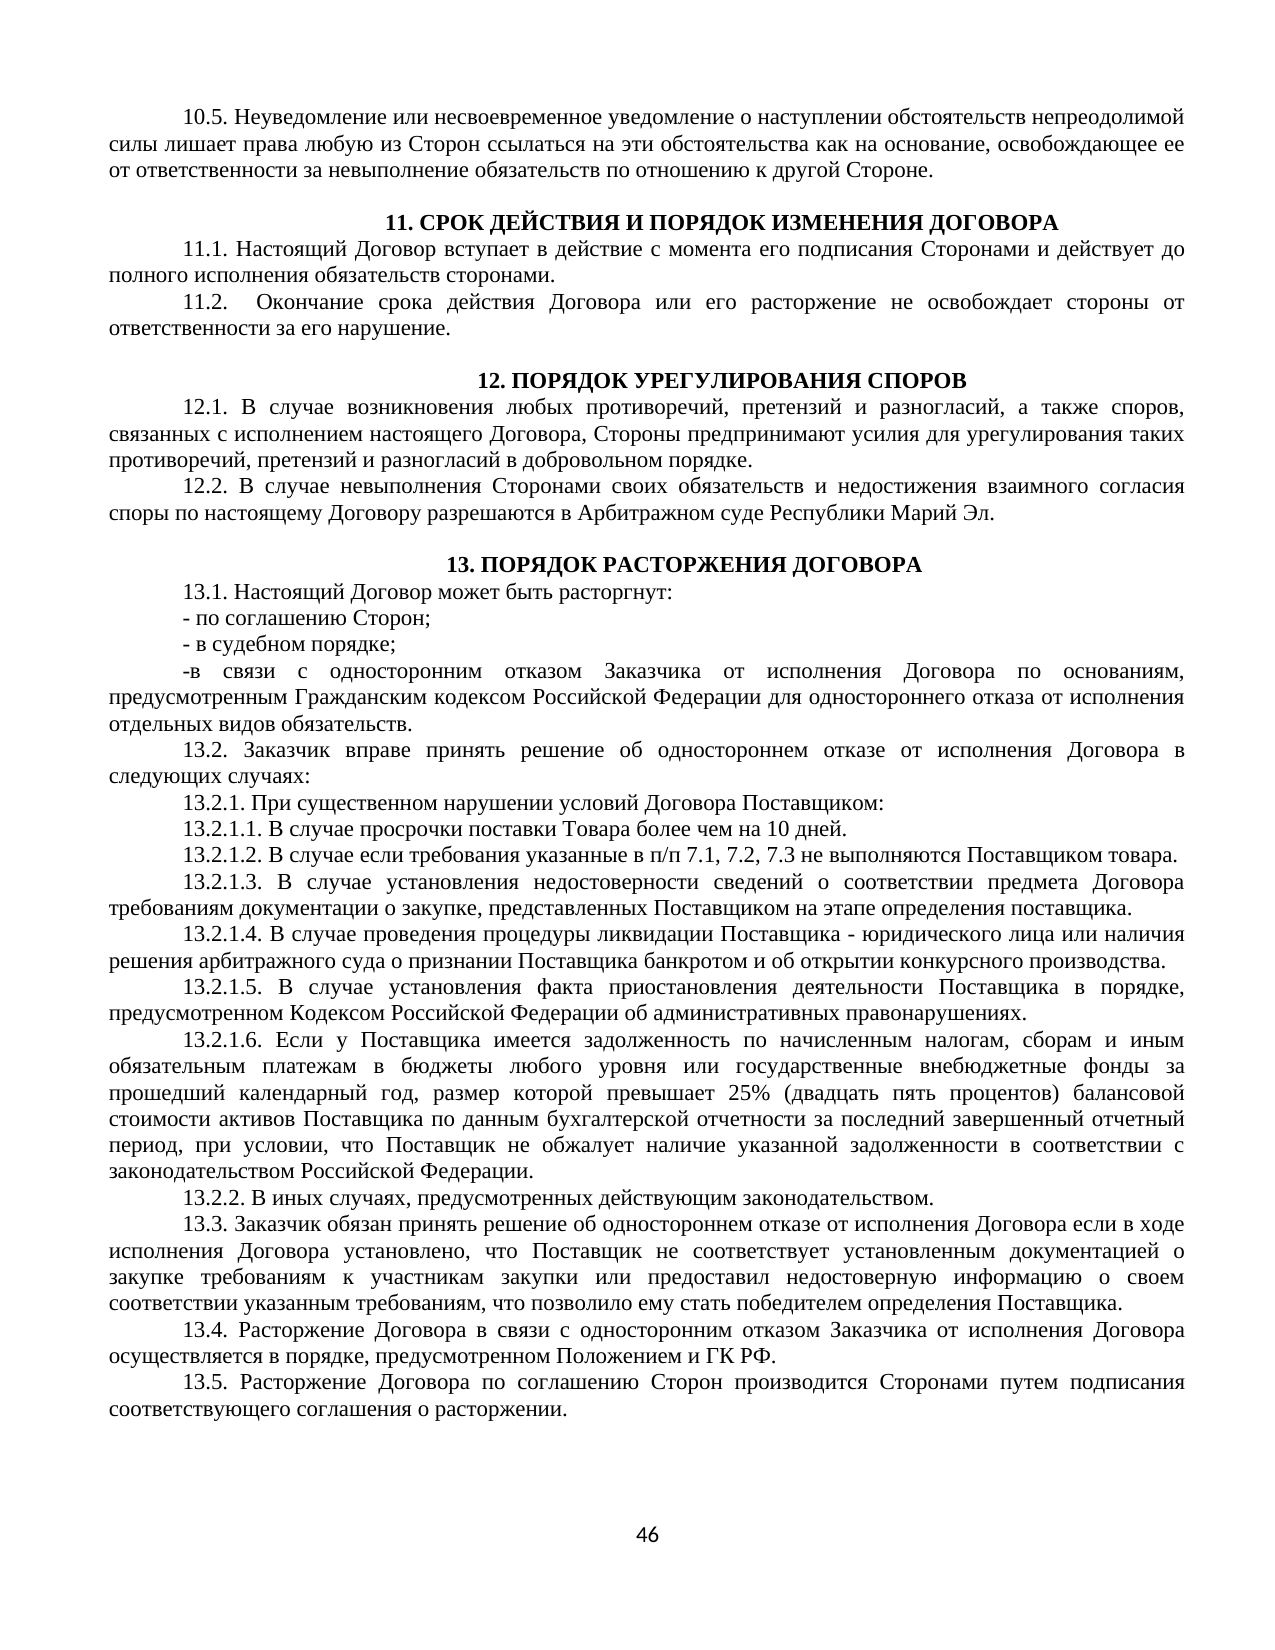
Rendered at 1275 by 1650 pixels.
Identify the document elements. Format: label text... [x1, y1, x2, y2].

text 12.1. В случае возникновения любых противоречий, претензий и разногласий, а также споров, связанных с исполнением настоящего Договора, Стороны предпринимают усилия для урегулирования таких противоречий, претензий и разногласий в добровольном порядке. [108, 393, 1186, 472]
text - по соглашению Сторон; [108, 604, 1186, 631]
text 13.2.1. При существенном нарушении условий Договора Поставщиком: [108, 789, 1186, 815]
text 13.5. Расторжение Договора по соглашению Сторон производится Сторонами путем подписания соответствующего соглашения о расторжении. [108, 1368, 1186, 1421]
text 13.2.1.1. В случае просрочки поставки Товара более чем на 10 дней. [108, 815, 1186, 841]
text 11. СРОК ДЕЙСТВИЯ И ПОРЯДОК ИЗМЕНЕНИЯ ДОГОВОРА [257, 209, 1186, 235]
text 13.2.1.2. В случае если требования указанные в п/п 7.1, 7.2, 7.3 не выполняются Поставщиком товара. [108, 841, 1186, 868]
text 12. ПОРЯДОК УРЕГУЛИРОВАНИЯ СПОРОВ [257, 367, 1186, 393]
list Окончание срока действия Договора или его расторжение не освобождает стороны от ответственности за его нарушение. [108, 288, 1186, 341]
text 13.4. Расторжение Договора в связи с односторонним отказом Заказчика от исполнения Договора осуществляется в порядке, предусмотренном Положением и ГК РФ. [108, 1316, 1186, 1368]
text 13.2.1.4. В случае проведения процедуры ликвидации Поставщика - юридического лица или наличия решения арбитражного суда о признании Поставщика банкротом и об открытии конкурсного производства. [108, 920, 1186, 973]
text 10.5. Неуведомление или несвоевременное уведомление о наступлении обстоятельств непреодолимой силы лишает права любую из Сторон ссылаться на эти обстоятельства как на основание, освобождающее ее от ответственности за невыполнение обязательств по отношению к другой Стороне. [108, 103, 1186, 182]
text - в судебном порядке; [108, 631, 1186, 657]
text 13.2.2. В иных случаях, предусмотренных действующим законодательством. [108, 1184, 1186, 1210]
text 13.2.1.3. В случае установления недостоверности сведений о соответствии предмета Договора требованиям документации о закупке, представленных Поставщиком на этапе определения поставщика. [108, 868, 1186, 920]
text -в связи с односторонним отказом Заказчика от исполнения Договора по основаниям, предусмотренным Гражданским кодексом Российской Федерации для одностороннего отказа от исполнения отдельных видов обязательств. [108, 657, 1186, 736]
text 12.2. В случае невыполнения Сторонами своих обязательств и недостижения взаимного согласия споры по настоящему Договору разрешаются в Арбитражном суде Республики Марий Эл. [108, 472, 1186, 525]
text 13.1. Настоящий Договор может быть расторгнут: [108, 578, 1186, 604]
text 13.2.1.5. В случае установления факта приостановления деятельности Поставщика в порядке, предусмотренном Кодексом Российской Федерации об административных правонарушениях. [108, 973, 1186, 1026]
text 11.1. Настоящий Договор вступает в действие с момента его подписания Сторонами и действует до полного исполнения обязательств сторонами. [108, 235, 1186, 288]
text 13.2. Заказчик вправе принять решение об одностороннем отказе от исполнения Договора в следующих случаях: [108, 736, 1186, 789]
text 13.3. Заказчик обязан принять решение об одностороннем отказе от исполнения Договора если в ходе исполнения Договора установлено, что Поставщик не соответствует установленным документацией о закупке требованиям к участникам закупки или предоставил недостоверную информацию о своем соответствии указанным требованиям, что позволило ему стать победителем определения Поставщика. [108, 1210, 1186, 1316]
text 13. ПОРЯДОК РАСТОРЖЕНИЯ ДОГОВОРА [108, 551, 1186, 578]
text 13.2.1.6. Если у Поставщика имеется задолженность по начисленным налогам, сборам и иным обязательным платежам в бюджеты любого уровня или государственные внебюджетные фонды за прошедший календарный год, размер которой превышает 25% (двадцать пять процентов) балансовой стоимости активов Поставщика по данным бухгалтерской отчетности за последний завершенный отчетный период, при условии, что Поставщик не обжалует наличие указанной задолженности в соответствии с законодательством Российской Федерации. [108, 1026, 1186, 1184]
